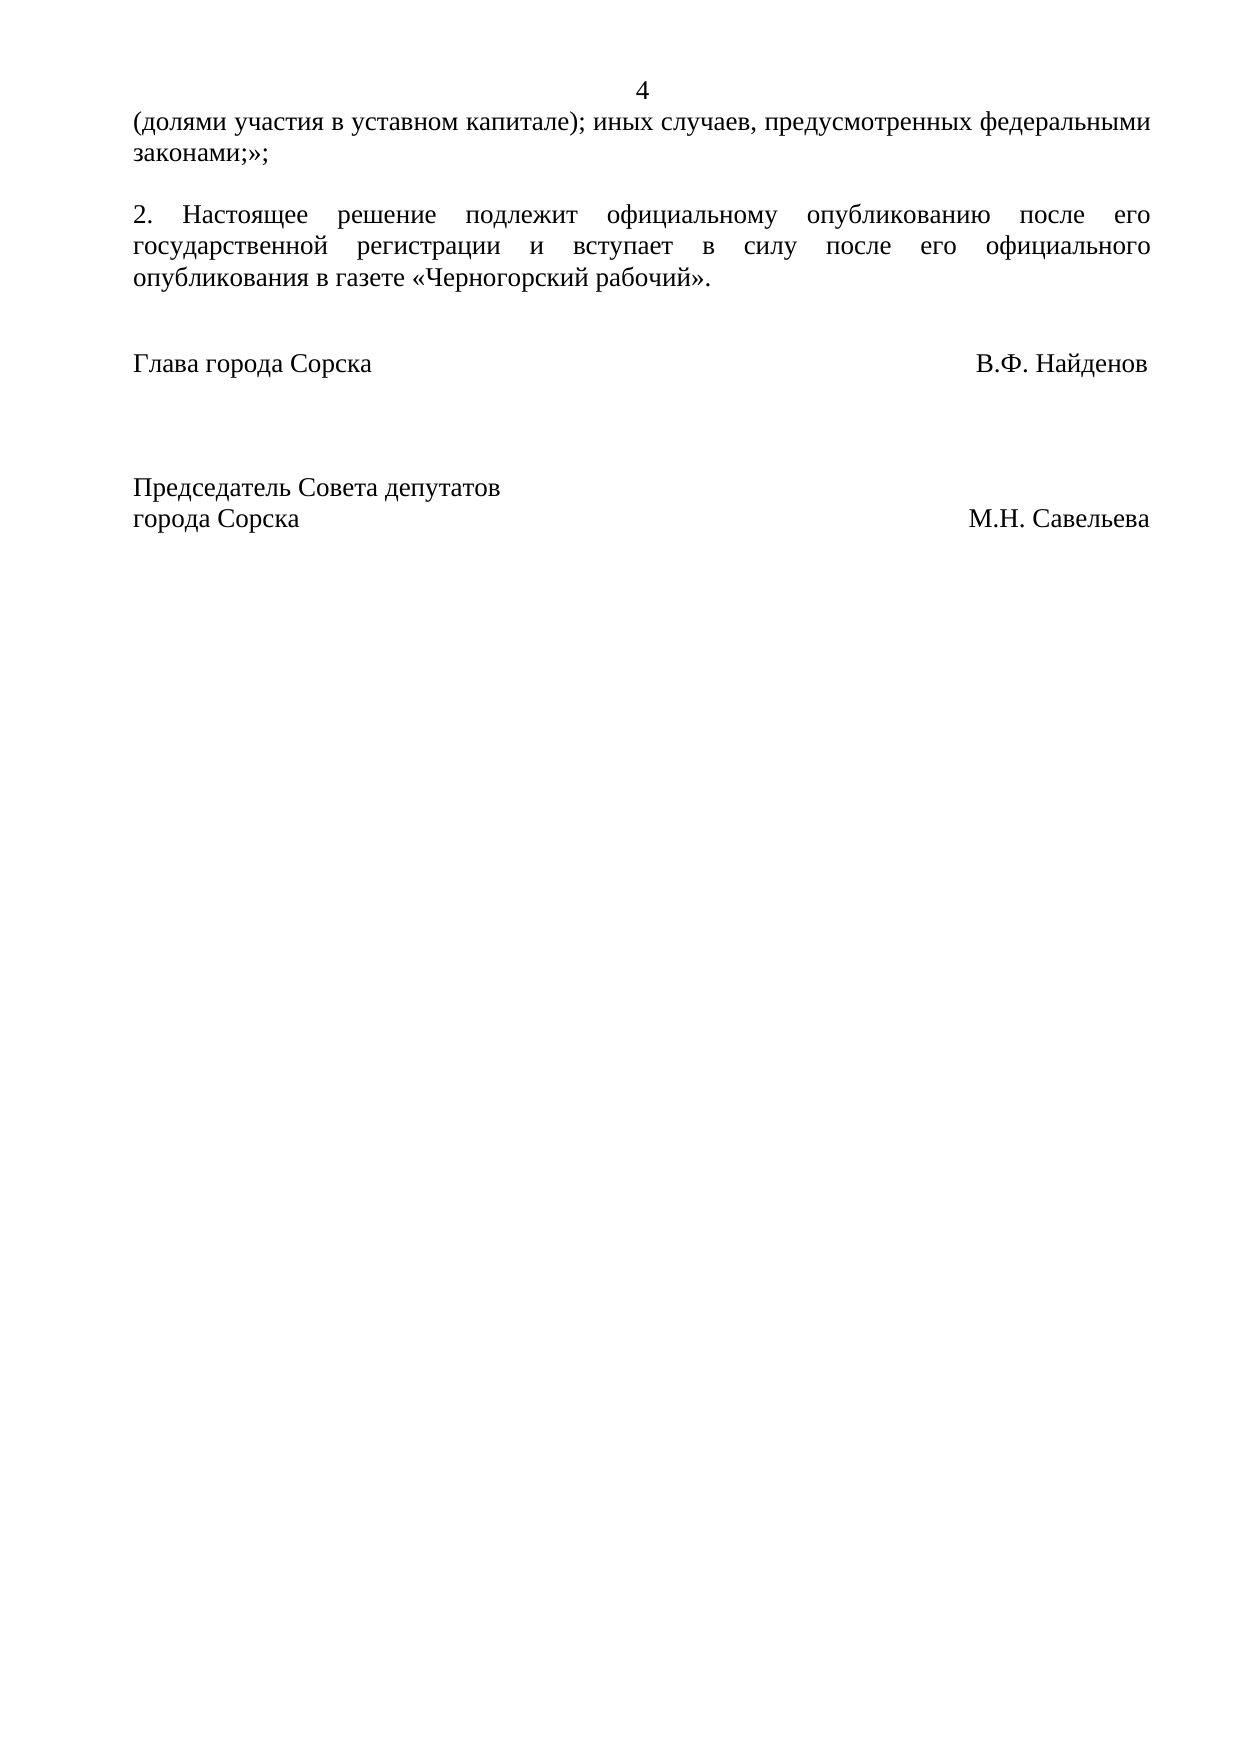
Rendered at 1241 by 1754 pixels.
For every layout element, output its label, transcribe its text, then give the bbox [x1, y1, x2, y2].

text Председатель Совета депутатов [133, 471, 1152, 503]
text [133, 105, 1152, 167]
text 2. Настоящее решение подлежит официальному опубликованию после его государственной регистрации и вступает в силу после его официального опубликования в газете «Черногорский рабочий». [133, 198, 1152, 292]
text Глава города Сорска В.Ф. Найденов [133, 347, 1152, 378]
text города Сорска М.Н. Савельева [133, 503, 1152, 534]
